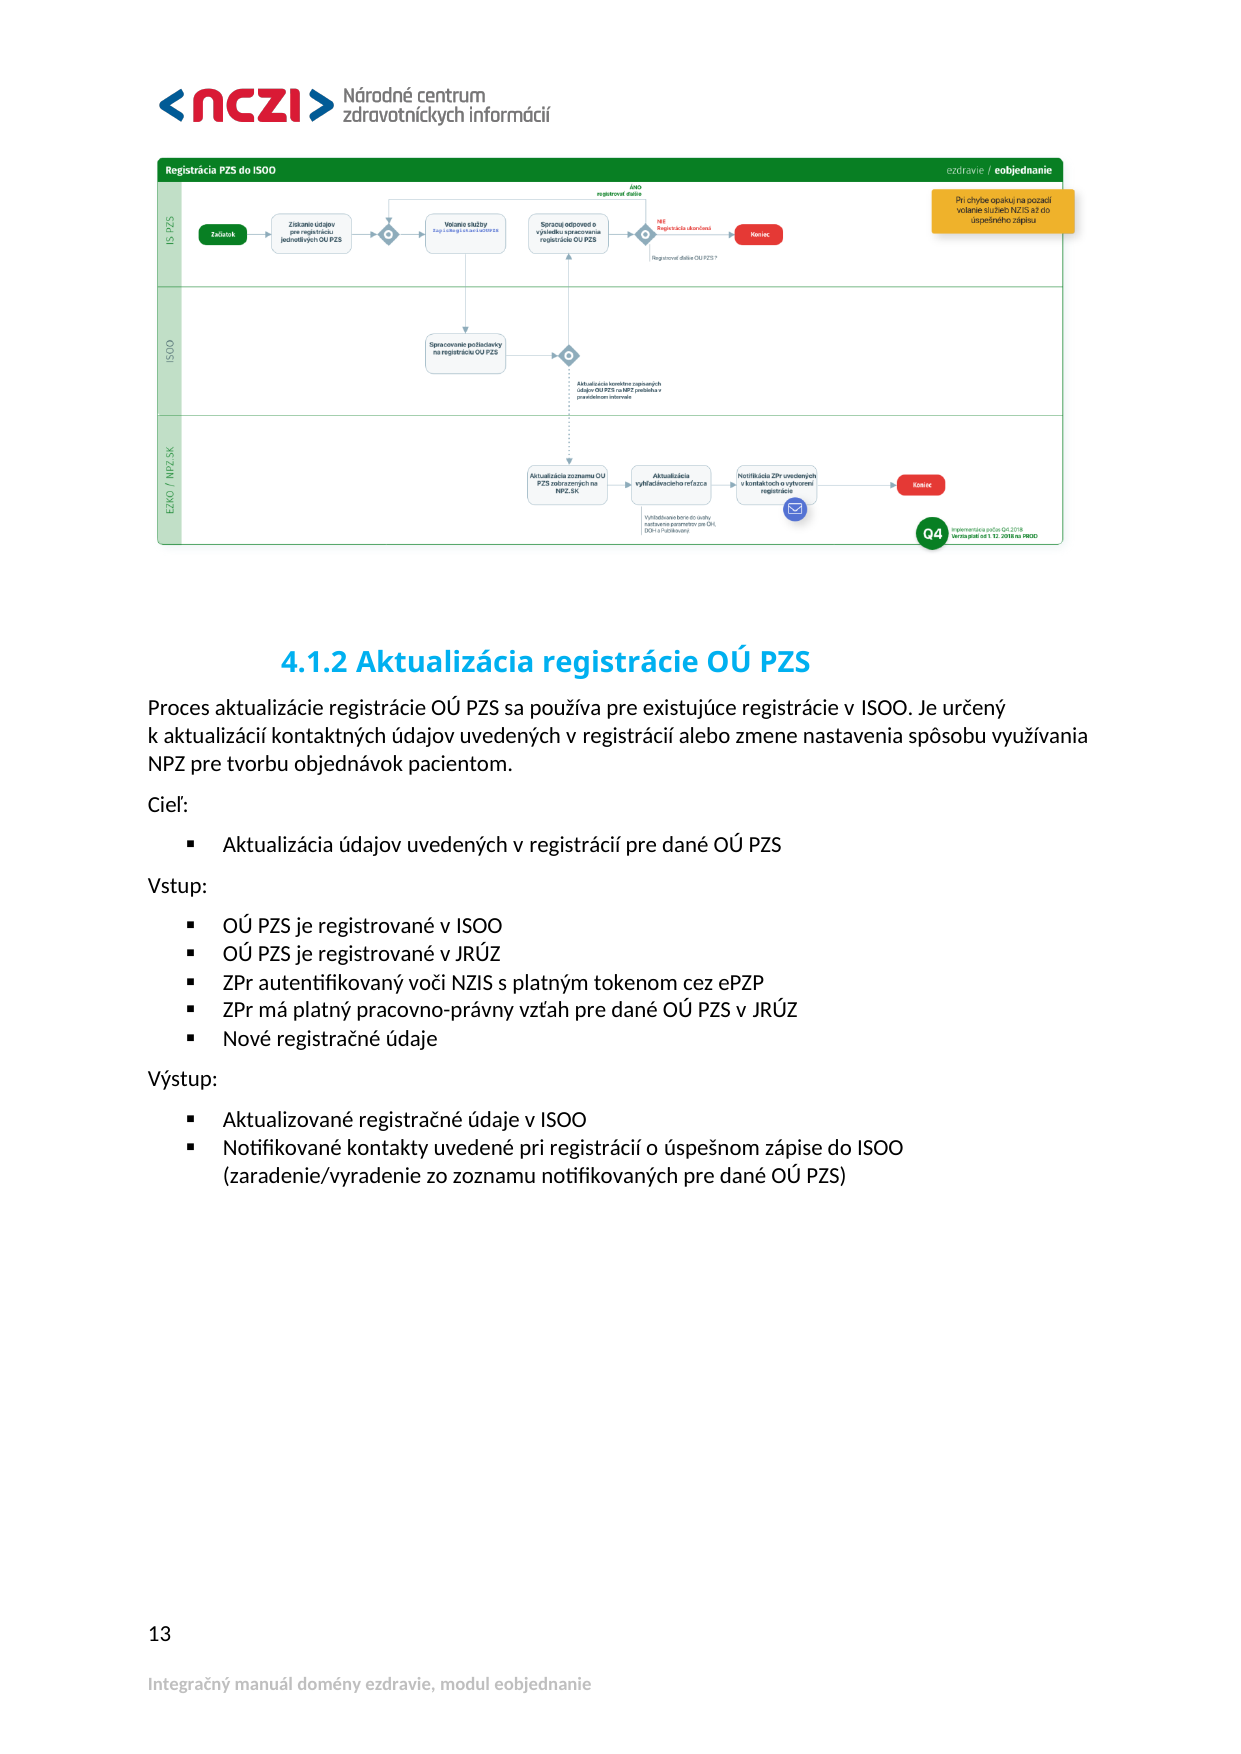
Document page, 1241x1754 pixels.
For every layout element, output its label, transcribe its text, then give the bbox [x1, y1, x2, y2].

list OÚ PZS je registrované v ISOO [185, 912, 1092, 939]
subtitle Aktualizácia registrácie OÚ PZS [281, 641, 1092, 681]
list Aktualizácia údajov uvedených v registrácií pre dané OÚ PZS [185, 831, 1092, 858]
list ZPr autentifikovaný voči NZIS s platným tokenom cez ePZP [185, 968, 1092, 996]
list ZPr má platný pracovno-právny vzťah pre dané OÚ PZS v JRÚZ [185, 996, 1092, 1024]
list Nové registračné údaje [185, 1024, 1092, 1052]
text Proces aktualizácie registrácie OÚ PZS sa používa pre existujúce registrácie v ISOO. Je určený k aktualizácií kontaktných údajov uvedených v registrácií alebo zmene nastavenia spôsobu využívania NPZ pre tvorbu objednávok pacientom. [148, 693, 1092, 777]
list Notifikované kontakty uvedené pri registrácií o úspešnom zápise do ISOO (zaradenie/vyradenie zo zoznamu notifikovaných pre dané OÚ PZS) [185, 1133, 1092, 1189]
picture [147, 73, 563, 139]
text Výstup: [148, 1064, 1092, 1092]
list OÚ PZS je registrované v JRÚZ [185, 939, 1092, 968]
text Cieľ: [148, 790, 1092, 818]
text Vstup: [148, 871, 1092, 899]
list Aktualizované registračné údaje v ISOO [185, 1105, 1092, 1133]
picture [147, 147, 1092, 561]
